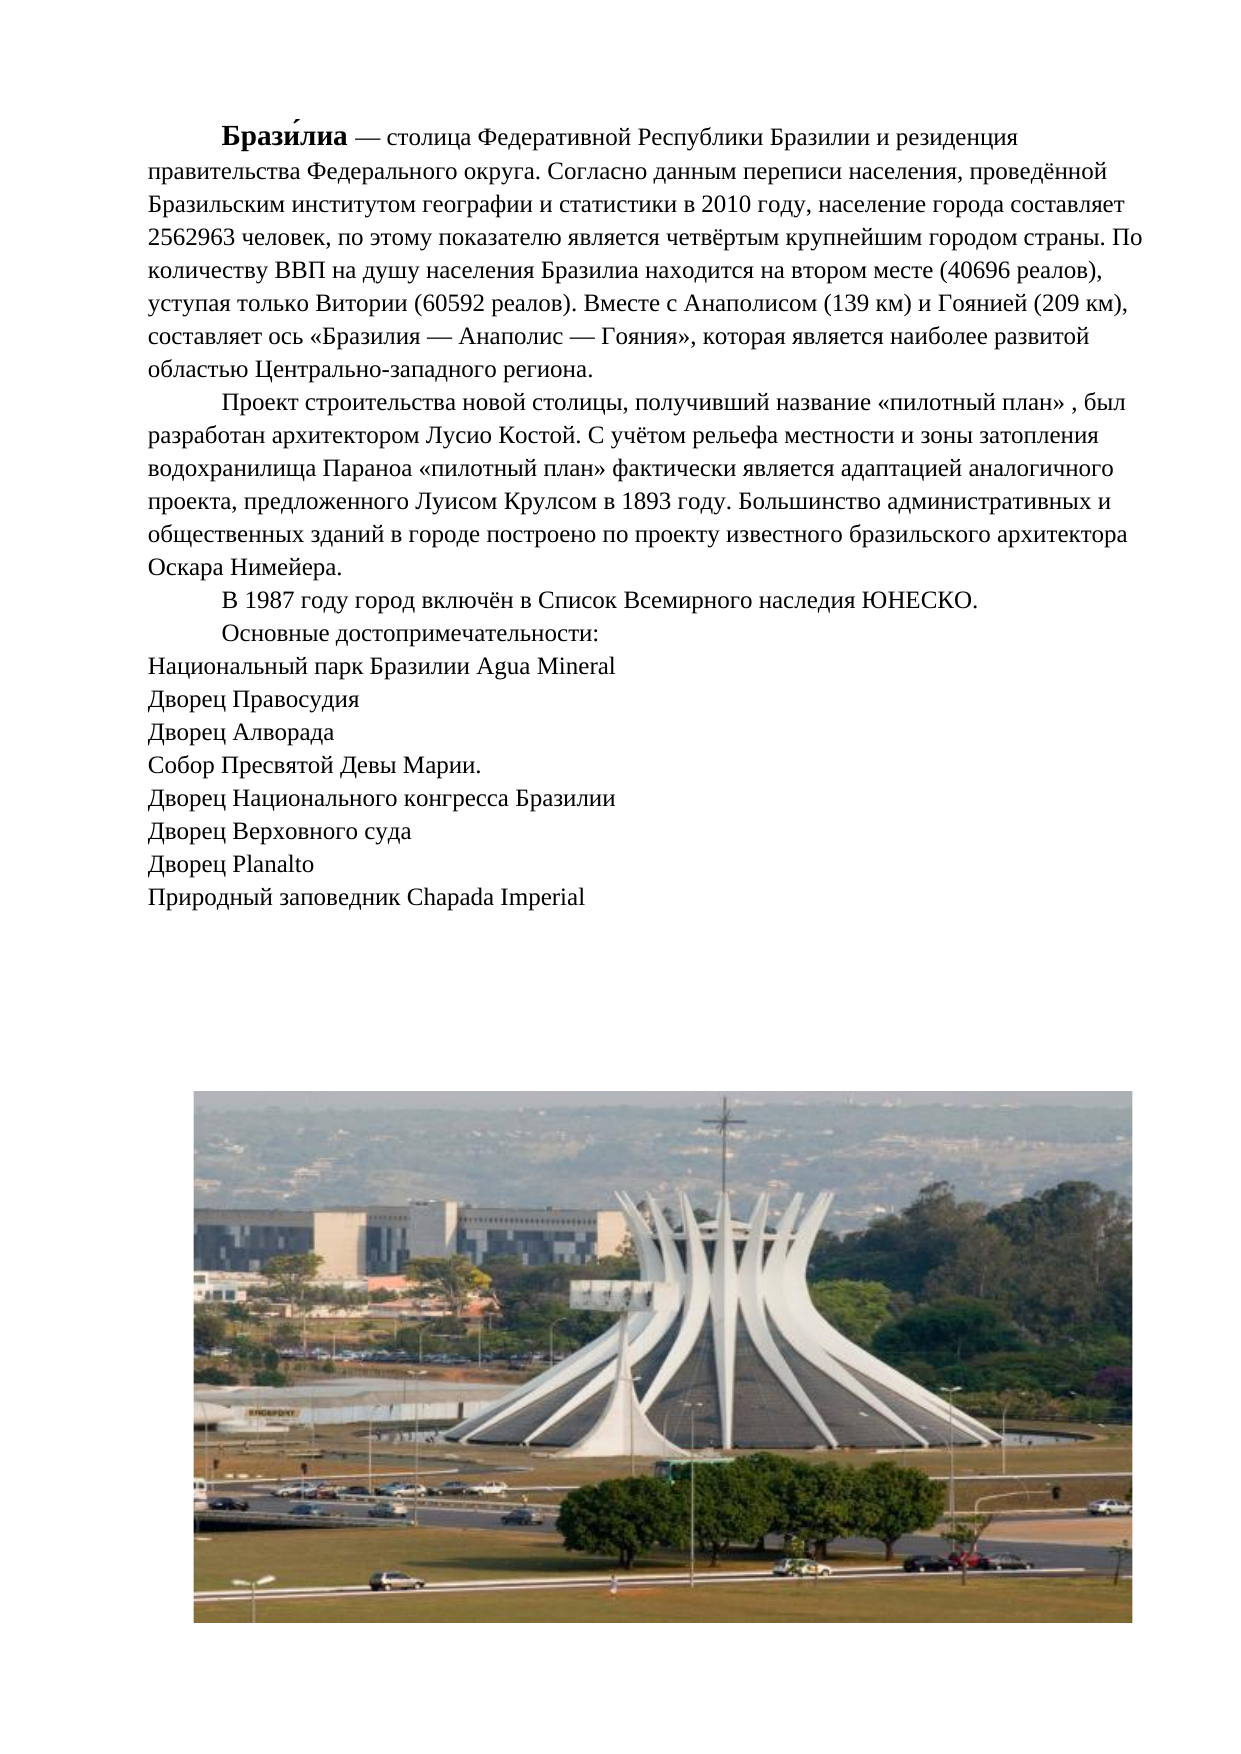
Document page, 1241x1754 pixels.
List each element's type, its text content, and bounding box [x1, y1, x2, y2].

text Проект строительства новой столицы, получивший название «пилотный план» , был разработан архитектором Лусио Костой. С учётом рельефа местности и зоны затопления водохранилища Параноа «пилотный план» фактически является адаптацией аналогичного проекта, предложенного Луисом Крулсом в 1893 году. Большинство административных и общественных зданий в городе построено по проекту известного бразильского архитектора Оскара Нимейера. [148, 387, 1167, 581]
picture [193, 1091, 1133, 1623]
text Дворец Правосудия [148, 684, 1167, 713]
text Брази́лиа — столица Федеративной Республики Бразилии и резиденция правительства Федерального округа. Согласно данным переписи населения, проведённой Бразильским институтом географии и статистики в 2010 году, население города составляет 2562963 человек, по этому показателю является четвёртым крупнейшим городом страны. По количеству ВВП на душу населения Бразилиа находится на втором месте (40696 реалов), уступая только Витории (60592 реалов). Вместе с Анаполисом (139 км) и Гоянией (209 км), составляет ось «Бразилия — Анаполис — Гояния», которая является наиболее развитой областью Центрально-западного региона. [148, 118, 1167, 383]
text Основные достопримечательности: [148, 618, 1167, 647]
text Собор Пресвятой Девы Марии. [148, 750, 1167, 779]
text Дворец Planalto [148, 849, 1167, 878]
text Национальный парк Бразилии Agua Mineral [148, 651, 1167, 680]
text Природный заповедник Chapada Imperial [148, 882, 1167, 911]
text Дворец Национального конгресса Бразилии [148, 783, 1167, 812]
text Дворец Алворада [148, 717, 1167, 746]
text Дворец Верховного суда [148, 816, 1167, 845]
text В 1987 году город включён в Список Всемирного наследия ЮНЕСКО. [148, 585, 1167, 614]
